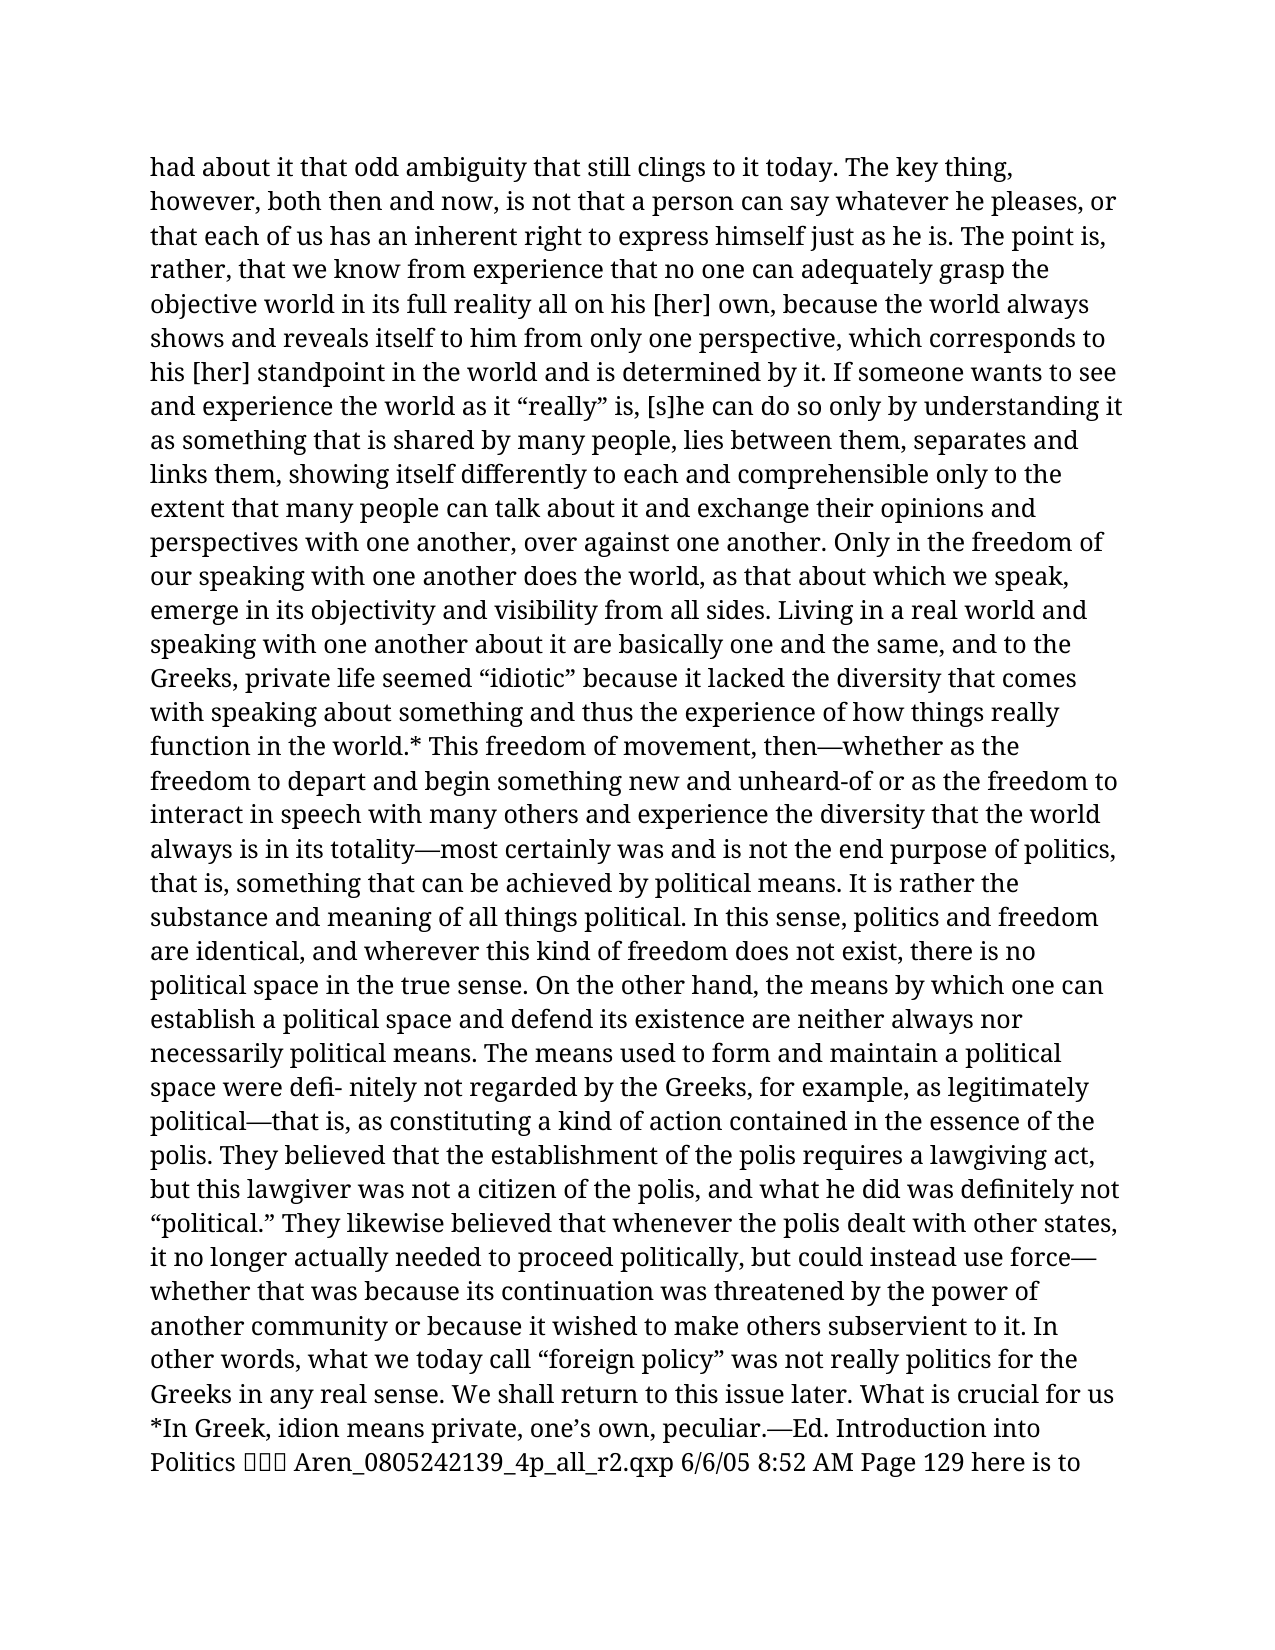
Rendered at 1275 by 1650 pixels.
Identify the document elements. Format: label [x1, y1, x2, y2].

text [150, 150, 1125, 1478]
